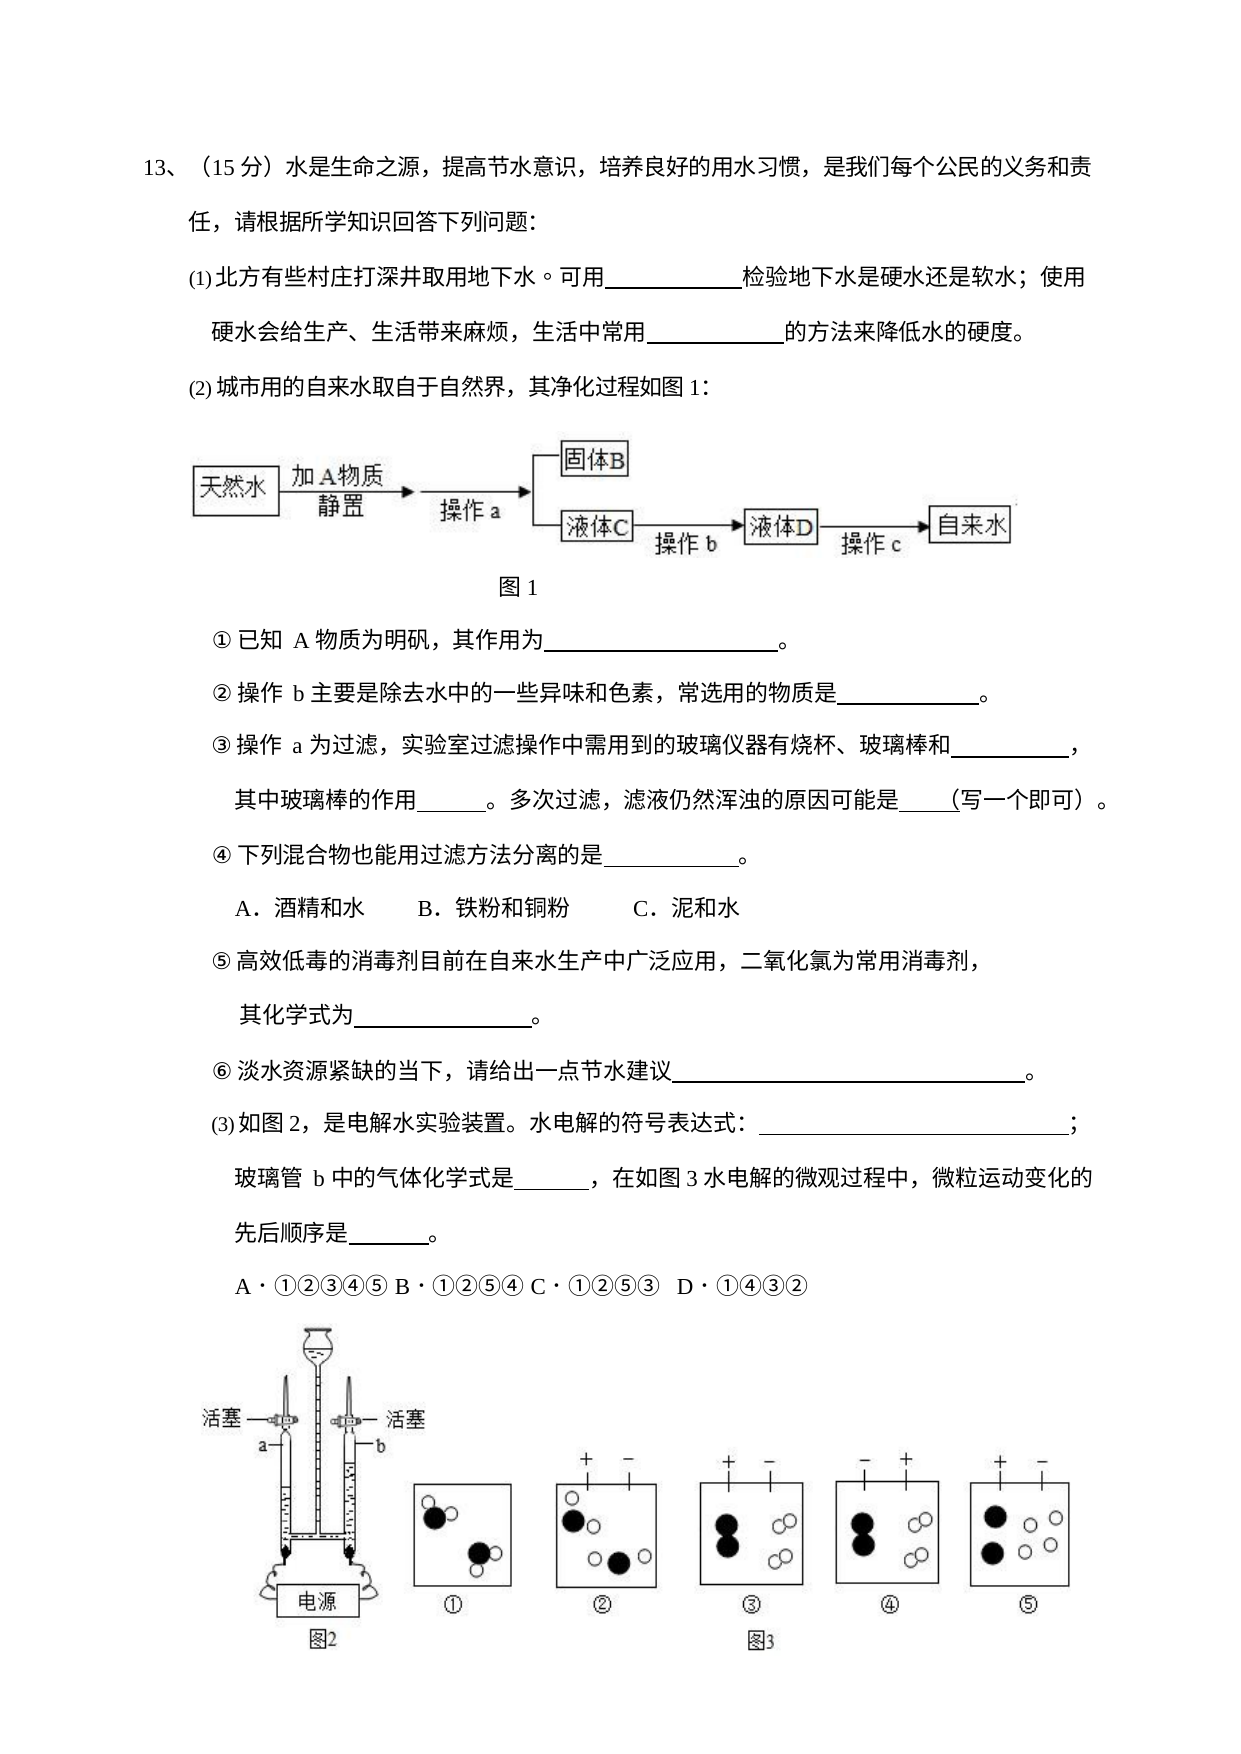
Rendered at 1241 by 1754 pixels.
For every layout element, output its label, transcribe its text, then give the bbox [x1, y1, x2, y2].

list 如图 2，是电解水实验装置。水电解的符号表达式： ； 玻璃管b 中的气体化学式是 ，在如图 3 水电解的微观过程中，微粒运动变化的先后顺序是 。 [211, 1105, 1094, 1248]
text ④下列混合物也能用过滤方法分离的是 。 [212, 837, 1140, 871]
picture [200, 1323, 1071, 1656]
text ①已知A 物质为明矾，其作用为 。 [212, 622, 1140, 655]
text A．酒精和水 B．铁粉和铜粉 C．泥和水 [234, 890, 1140, 923]
text ③操作a 为过滤，实验室过滤操作中需用到的玻璃仪器有烧杯、玻璃棒和 ， 其中玻璃棒的作用 。多次过滤，滤液仍然浑浊的原因可能是 （写一个即可）。 [211, 727, 1109, 816]
text ②操作b 主要是除去水中的一些异味和色素，常选用的物质是 。 [212, 674, 1140, 708]
picture [190, 431, 1019, 558]
text ⑤高效低毒的消毒剂目前在自来水生产中广泛应用，二氧化氯为常用消毒剂， 其化学式为 。 [211, 942, 990, 1031]
text 13、（15 分）水是生命之源，提高节水意识，培养良好的用水习惯，是我们每个公民的义务和责任，请根据所学知识回答下列问题： [143, 149, 1098, 237]
list 城市用的自来水取自于自然界，其净化过程如图 1： [188, 368, 1140, 402]
text 图 1 [129, 441, 907, 602]
text ⑥淡水资源紧缺的当下，请给出一点节水建议 。 [212, 1052, 1140, 1086]
list 北方有些村庄打深井取用地下水。可用 检验地下水是硬水还是软水；使用硬水会给生产、生活带来麻烦，生活中常用 的方法来降低水的硬度。 [188, 258, 1086, 347]
text A．①②③④⑤ B．①②⑤④ C．①②⑤③ D．①④③② [234, 1270, 1140, 1301]
